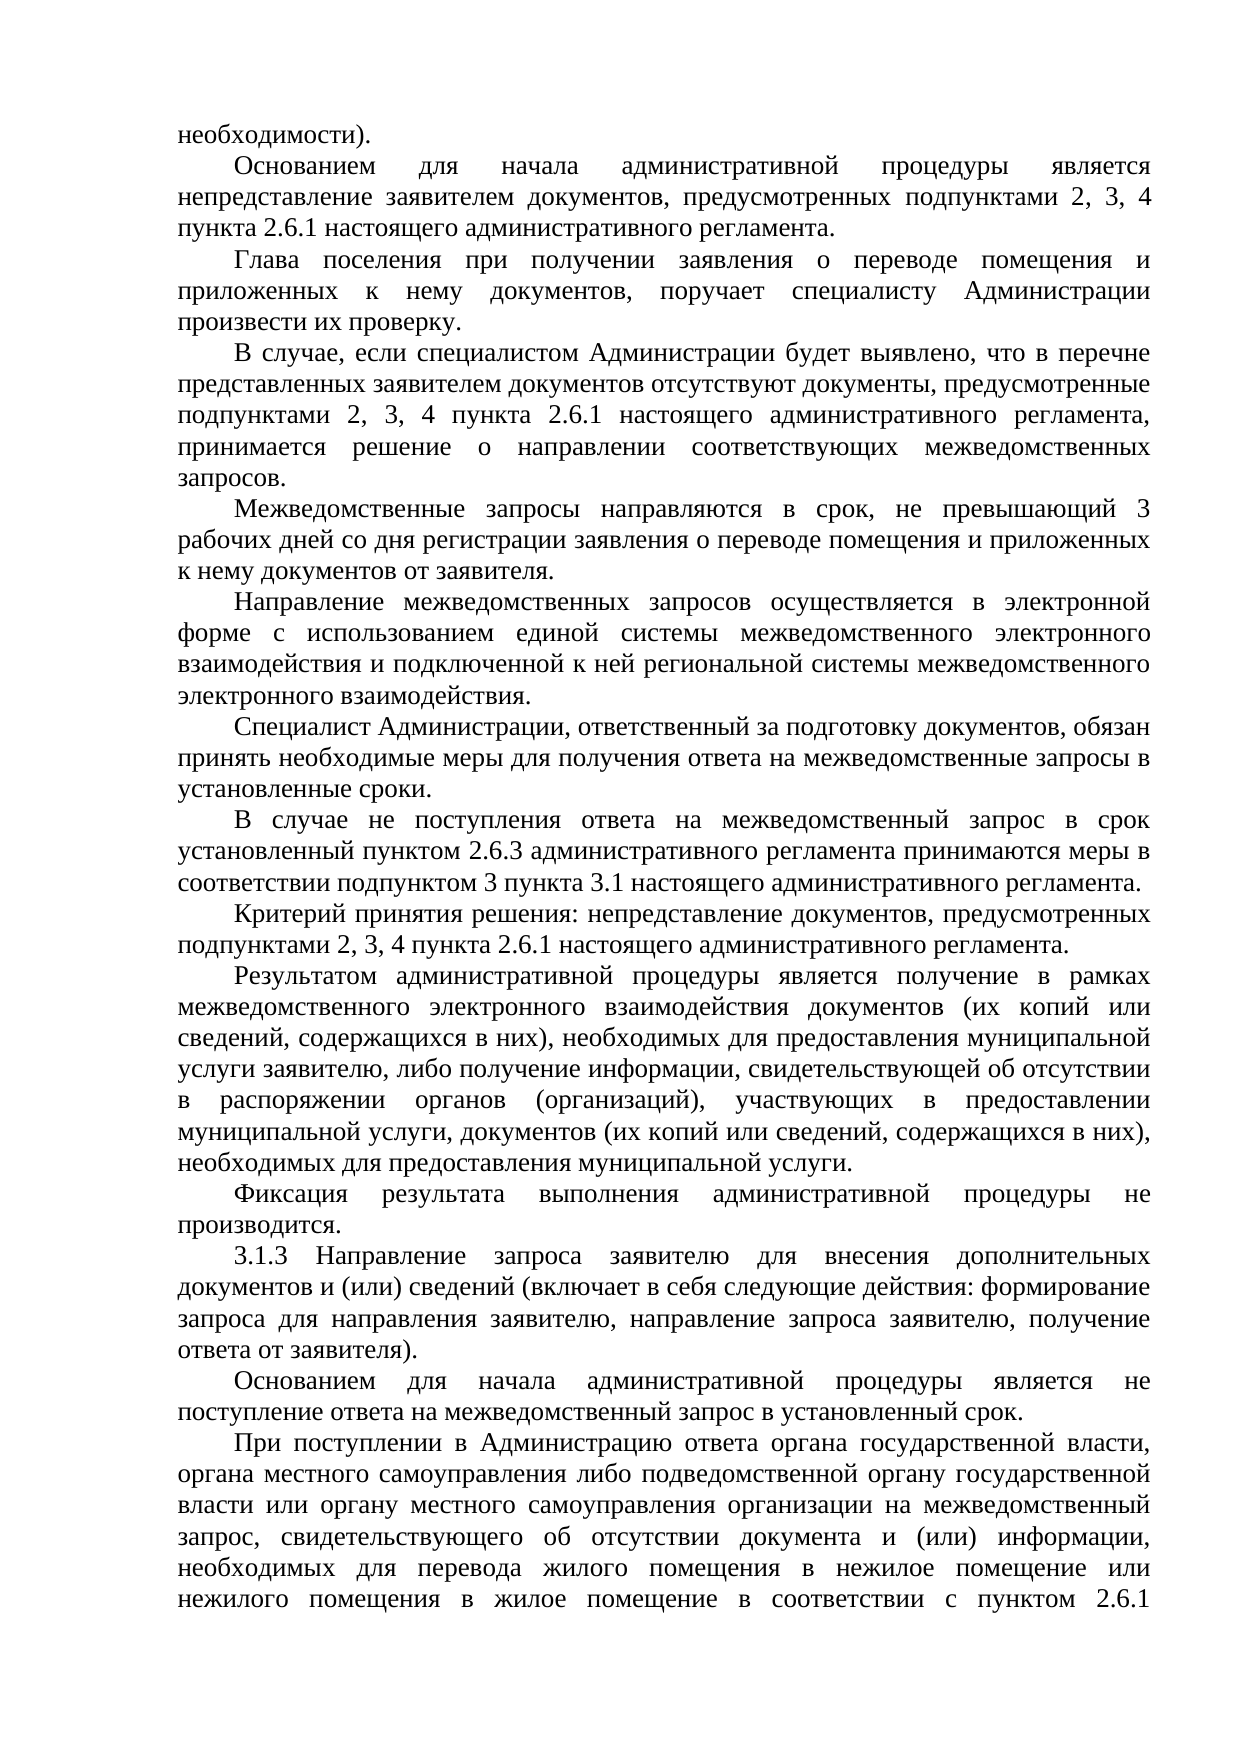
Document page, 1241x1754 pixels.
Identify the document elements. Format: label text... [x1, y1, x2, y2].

text Фиксация результата выполнения административной процедуры не производится. [177, 1177, 1152, 1239]
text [177, 118, 1152, 149]
text Специалист Администрации, ответственный за подготовку документов, обязан принять необходимые меры для получения ответа на межведомственные запросы в установленные сроки. [177, 710, 1152, 803]
text В случае, если специалистом Администрации будет выявлено, что в перечне представленных заявителем документов отсутствуют документы, предусмотренные подпунктами 2, 3, 4 пункта 2.6.1 настоящего административного регламента, принимается решение о направлении соответствующих межведомственных запросов. [177, 336, 1152, 492]
text Межведомственные запросы направляются в срок, не превышающий 3 рабочих дней со дня регистрации заявления о переводе помещения и приложенных к нему документов от заявителя. [177, 492, 1152, 585]
text Направление межведомственных запросов осуществляется в электронной форме с использованием единой системы межведомственного электронного взаимодействия и подключенной к ней региональной системы межведомственного электронного взаимодействия. [177, 585, 1152, 710]
text Результатом административной процедуры является получение в рамках межведомственного электронного взаимодействия документов (их копий или сведений, содержащихся в них), необходимых для предоставления муниципальной услуги заявителю, либо получение информации, свидетельствующей об отсутствии в распоряжении органов (организаций), участвующих в предоставлении муниципальной услуги, документов (их копий или сведений, содержащихся в них), необходимых для предоставления муниципальной услуги. [177, 959, 1152, 1177]
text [177, 1426, 1152, 1613]
text Основанием для начала административной процедуры является не поступление ответа на межведомственный запрос в установленный срок. [177, 1364, 1152, 1426]
text Основанием для начала административной процедуры является непредставление заявителем документов, предусмотренных подпунктами 2, 3, 4 пункта 2.6.1 настоящего административного регламента. [177, 149, 1152, 243]
text Критерий принятия решения: непредставление документов, предусмотренных подпунктами 2, 3, 4 пункта 2.6.1 настоящего административного регламента. [177, 897, 1152, 959]
text В случае не поступления ответа на межведомственный запрос в срок установленный пунктом 2.6.3 административного регламента принимаются меры в соответствии подпунктом 3 пункта 3.1 настоящего административного регламента. [177, 803, 1152, 897]
text 3.1.3 Направление запроса заявителю для внесения дополнительных документов и (или) сведений (включает в себя следующие действия: формирование запроса для направления заявителю, направление запроса заявителю, получение ответа от заявителя). [177, 1239, 1152, 1364]
text Глава поселения при получении заявления о переводе помещения и приложенных к нему документов, поручает специалисту Администрации произвести их проверку. [177, 243, 1152, 336]
